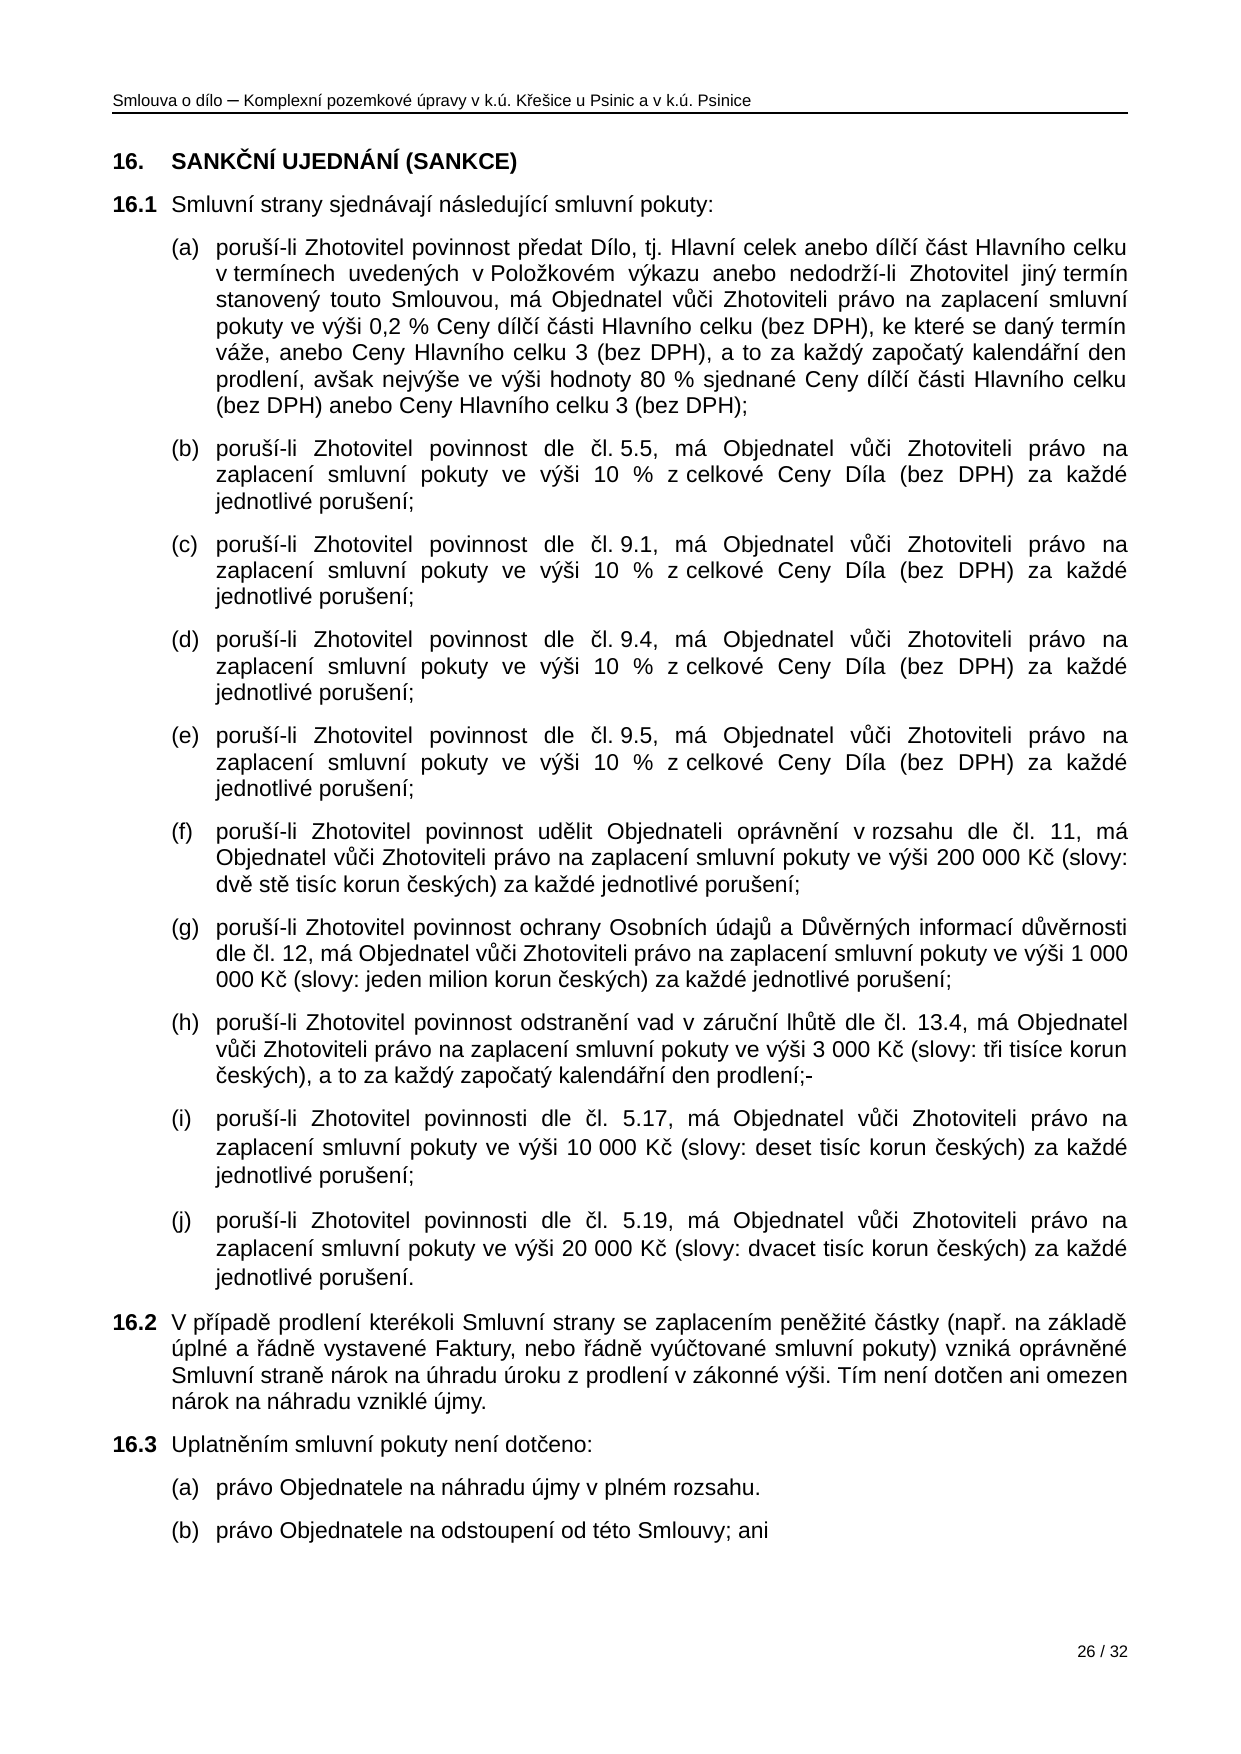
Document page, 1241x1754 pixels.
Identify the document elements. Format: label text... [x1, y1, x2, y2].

list právo Objednatele na odstoupení od této Smlouvy; ani [171, 1517, 1128, 1543]
list právo Objednatele na náhradu újmy v plném rozsahu. [171, 1474, 1128, 1500]
list poruší-li Zhotovitel povinnost dle čl. 9.5, má Objednatel vůči Zhotoviteli právo na zaplacení smluvní pokuty ve výši 10 % z celkové Ceny Díla (bez DPH) za každé jednotlivé porušení; [171, 722, 1128, 801]
text Smluvní strany sjednávají následující smluvní pokuty: [112, 191, 1128, 217]
text V případě prodlení kterékoli Smluvní strany se zaplacením peněžité částky (např. na základě úplné a řádně vystavené Faktury, nebo řádně vyúčtované smluvní pokuty) vzniká oprávněné Smluvní straně nárok na úhradu úroku z prodlení v zákonné výši. Tím není dotčen ani omezen nárok na náhradu vzniklé újmy. [112, 1309, 1128, 1414]
text poruší-li Zhotovitel povinnost ochrany Osobních údajů a Důvěrných informací důvěrnosti dle čl. 12, má Objednatel vůči Zhotoviteli právo na zaplacení smluvní pokuty ve výši 1 000 000 Kč (slovy: jeden milion korun českých) za každé jednotlivé porušení; [171, 913, 1128, 993]
list poruší-li Zhotovitel povinnost předat Dílo, tj. Hlavní celek anebo dílčí část Hlavního celku v termínech uvedených v Položkovém výkazu anebo nedodrží-li Zhotovitel jiný termín stanovený touto Smlouvou, má Objednatel vůči Zhotoviteli právo na zaplacení smluvní pokuty ve výši 0,2 % Ceny dílčí části Hlavního celku (bez DPH), ke které se daný termín váže, anebo Ceny Hlavního celku 3 (bez DPH), a to za každý započatý kalendářní den prodlení, avšak nejvýše ve výši hodnoty 80 % sjednané Ceny dílčí části Hlavního celku (bez DPH) anebo Ceny Hlavního celku 3 (bez DPH); [171, 234, 1128, 418]
text Uplatněním smluvní pokuty není dotčeno: [112, 1431, 1128, 1457]
text poruší-li Zhotovitel povinnost udělit Objednateli oprávnění v rozsahu dle čl. 11, má Objednatel vůči Zhotoviteli právo na zaplacení smluvní pokuty ve výši 200 000 Kč (slovy: dvě stě tisíc korun českých) za každé jednotlivé porušení; [171, 818, 1128, 897]
text poruší-li Zhotovitel povinnosti dle čl. 5.21, má Objednatel vůči Zhotoviteli právo na zaplacení smluvní pokuty ve výši 20 000 Kč (slovy: dvacet tisíc korun českých) za každé jednotlivé porušení. [171, 1207, 1128, 1290]
list poruší-li Zhotovitel povinnost dle čl. 9.4, má Objednatel vůči Zhotoviteli právo na zaplacení smluvní pokuty ve výši 10 % z celkové Ceny Díla (bez DPH) za každé jednotlivé porušení; [171, 626, 1128, 705]
text Sankční ujednání (SANKCE) [112, 148, 1128, 174]
text poruší-li Zhotovitel povinnost odstranění vad v záruční lhůtě dle čl. 13.4, má Objednatel vůči Zhotoviteli právo na zaplacení smluvní pokuty ve výši 3 000 Kč (slovy: tři tisíce korun českých), a to za každý započatý kalendářní den prodlení; [171, 1009, 1128, 1088]
list poruší-li Zhotovitel povinnost dle čl. 9.1, má Objednatel vůči Zhotoviteli právo na zaplacení smluvní pokuty ve výši 10 % z celkové Ceny Díla (bez DPH) za každé jednotlivé porušení; [171, 531, 1128, 610]
list poruší-li Zhotovitel povinnost dle čl. 5.5, má Objednatel vůči Zhotoviteli právo na zaplacení smluvní pokuty ve výši 10 % z celkové Ceny Díla (bez DPH) za každé jednotlivé porušení; [171, 435, 1128, 514]
text poruší-li Zhotovitel povinnosti dle čl. 5.19, má Objednatel vůči Zhotoviteli právo na zaplacení smluvní pokuty ve výši 10 000 Kč (slovy: deset tisíc korun českých) za každé jednotlivé porušení; [171, 1105, 1128, 1188]
